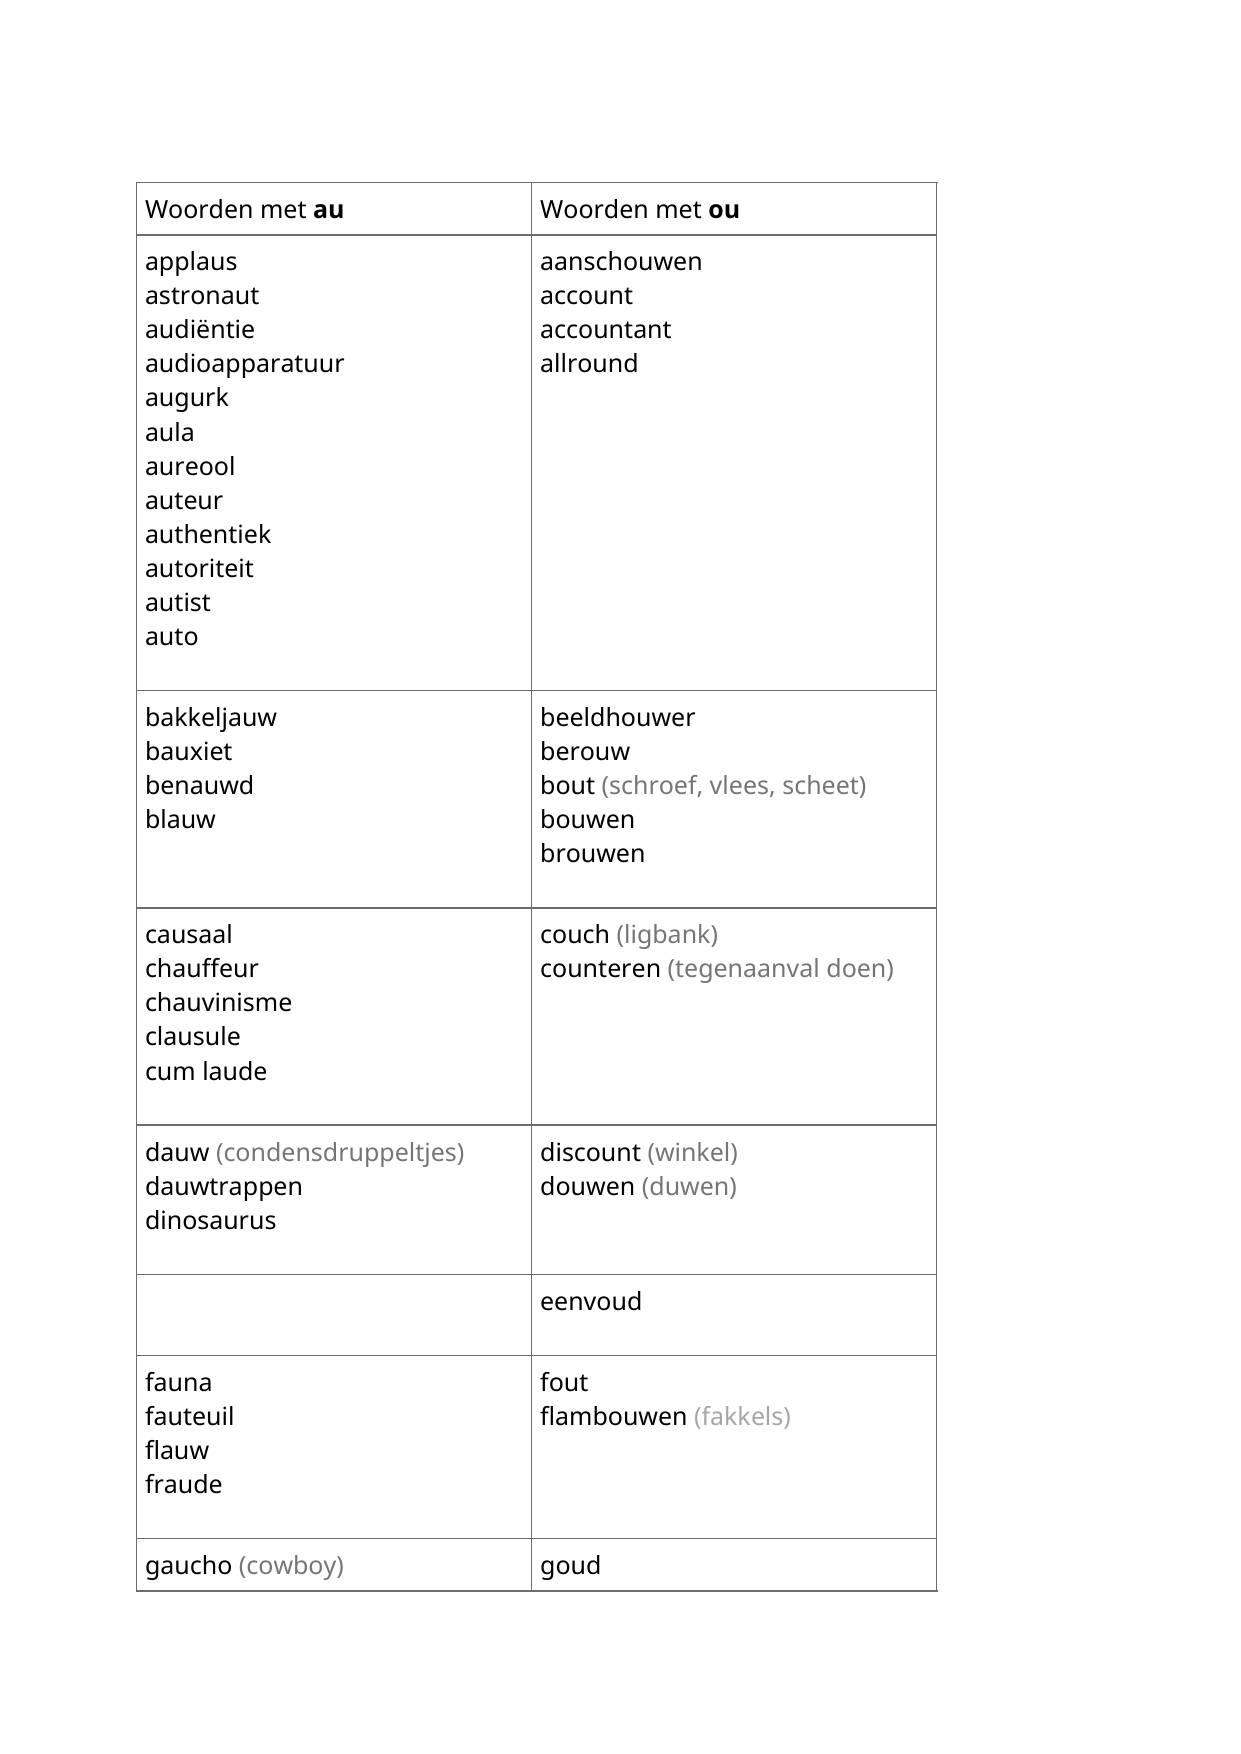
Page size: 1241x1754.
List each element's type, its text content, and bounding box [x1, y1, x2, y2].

table_cell fauna fauteuil flauw fraude [137, 1356, 531, 1538]
table_cell fout flambouwen (fakkels) [532, 1356, 936, 1538]
table_header Woorden met ou [532, 183, 936, 234]
table_cell applaus astronaut audiëntie audioapparatuur augurk aula aureool auteur authentiek autoriteit autist auto [137, 236, 531, 690]
table_cell couch (ligbank) counteren (tegenaanval doen) [532, 909, 936, 1124]
table_cell eenvoud [532, 1275, 936, 1354]
table_cell bakkeljauw bauxiet benauwd blauw [137, 691, 531, 907]
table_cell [532, 1539, 936, 1590]
table_cell aanschouwen account accountant allround [532, 236, 936, 690]
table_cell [137, 1539, 531, 1590]
table_cell [137, 1275, 531, 1354]
table_cell dauw (condensdruppeltjes) dauwtrappen dinosaurus [137, 1126, 531, 1273]
table_cell beeldhouwer berouw bout (schroef, vlees, scheet) bouwen brouwen [532, 691, 936, 907]
table_header Woorden met au [137, 183, 531, 234]
table_cell discount (winkel) douwen (duwen) [532, 1126, 936, 1273]
table_cell causaal chauffeur chauvinisme clausule cum laude [137, 909, 531, 1124]
